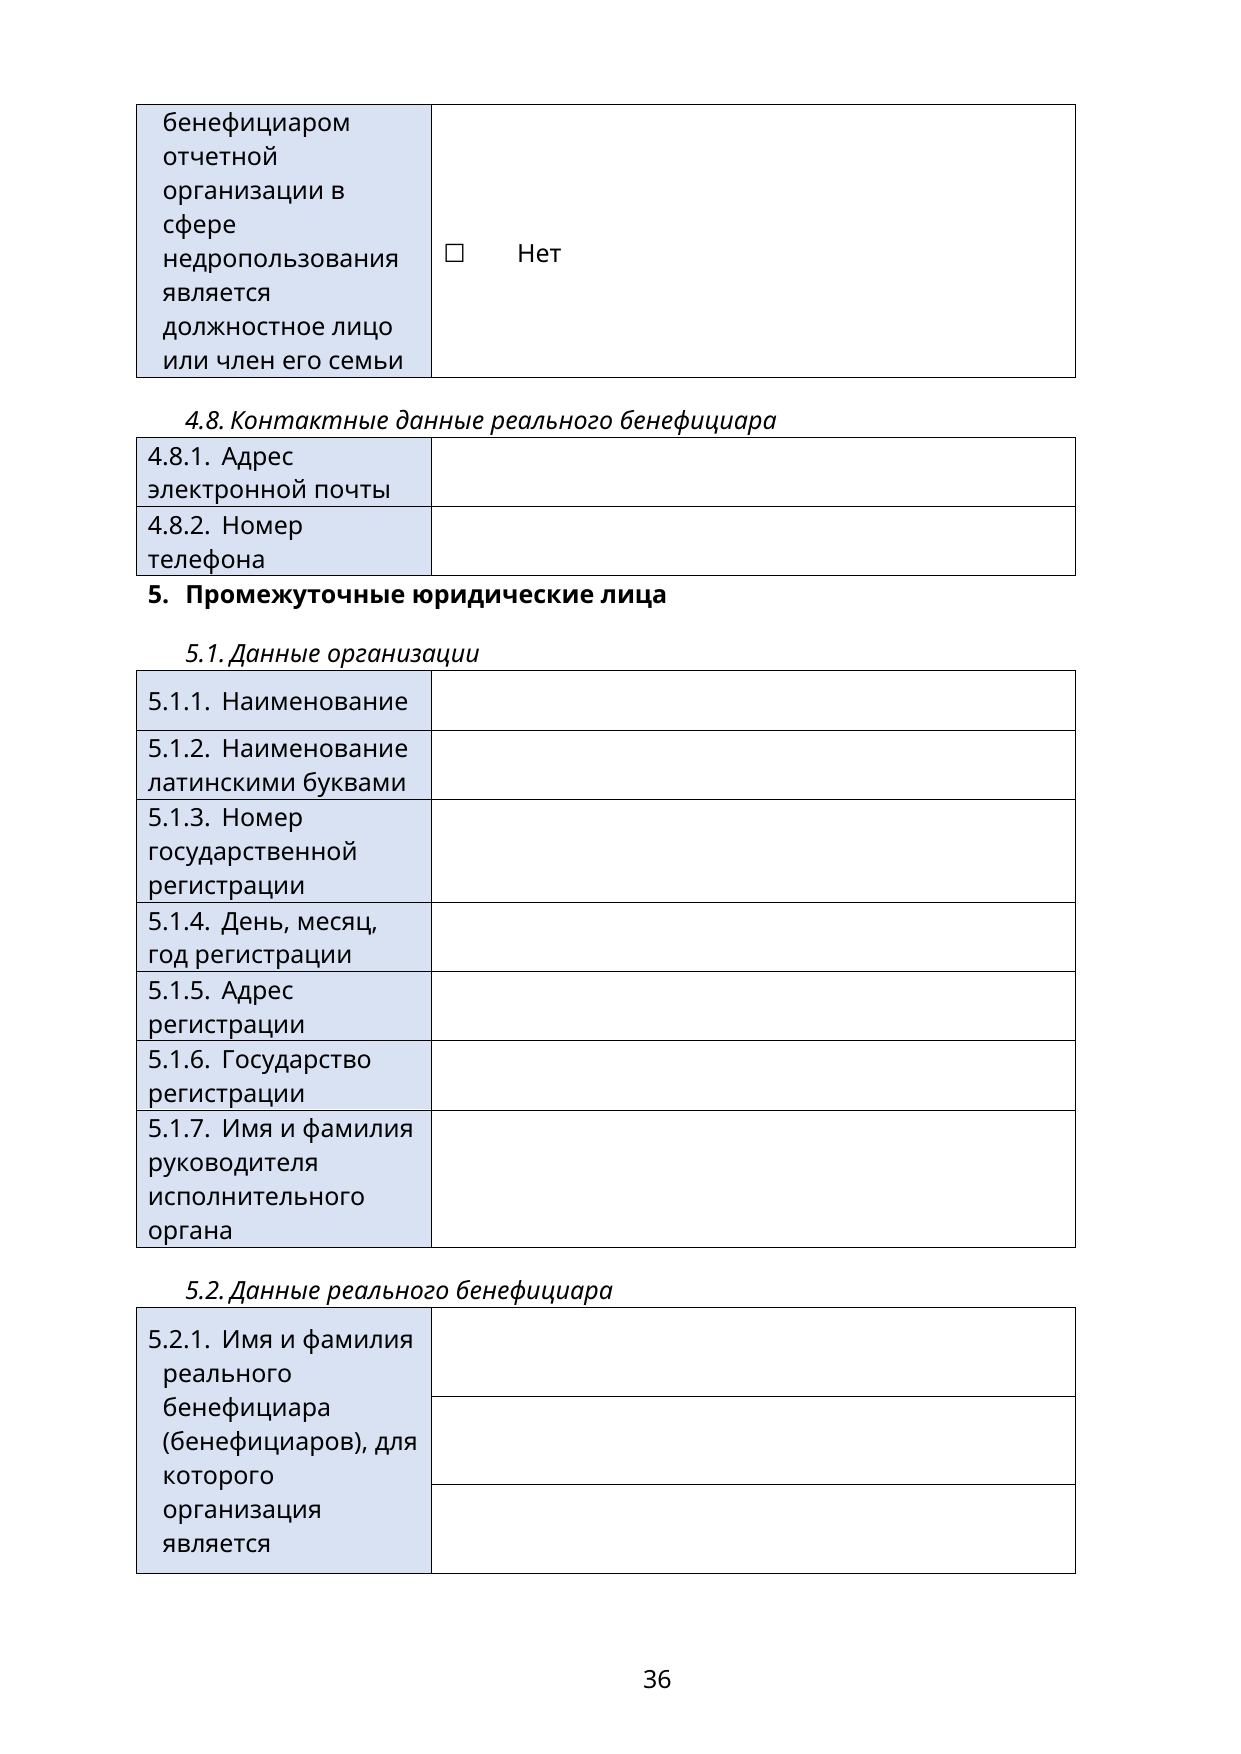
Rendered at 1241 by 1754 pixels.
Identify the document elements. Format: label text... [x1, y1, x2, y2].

table_header [432, 671, 1075, 730]
table_cell День, месяц, год регистрации [137, 903, 431, 971]
table_cell [432, 903, 1075, 971]
table_header Адрес электронной почты [137, 438, 431, 506]
table_cell Адрес регистрации [137, 972, 431, 1040]
list Данные организации [185, 636, 1167, 669]
table_cell [432, 972, 1075, 1040]
table_cell [432, 1041, 1075, 1109]
table_cell [432, 507, 1075, 575]
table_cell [137, 105, 431, 377]
table_cell Наименование латинскими буквами [137, 731, 431, 799]
table_cell Имя и фамилия руководителя исполнительного органа [137, 1111, 431, 1247]
table_header [432, 438, 1075, 506]
table_header [432, 1308, 1075, 1396]
table_cell [432, 731, 1075, 799]
table_cell Да Нет [432, 105, 1075, 377]
table_cell [432, 1397, 1075, 1484]
table_header Имя и фамилия реального бенефициара (бенефициаров), для которого организация является промежуточным юридическим лицом [137, 1308, 431, 1573]
table_cell [432, 800, 1075, 902]
list Данные реального бенефициара [185, 1273, 1167, 1307]
table_cell Номер государственной регистрации [137, 800, 431, 902]
list Контактные данные реального бенефициара [185, 403, 1167, 437]
list Промежуточные юридические лица [148, 576, 1167, 611]
table_cell Государство регистрации [137, 1041, 431, 1109]
table_cell [432, 1485, 1075, 1573]
table_cell [432, 1111, 1075, 1247]
table_cell Номер телефона [137, 507, 431, 575]
table_header Наименование [137, 671, 431, 730]
